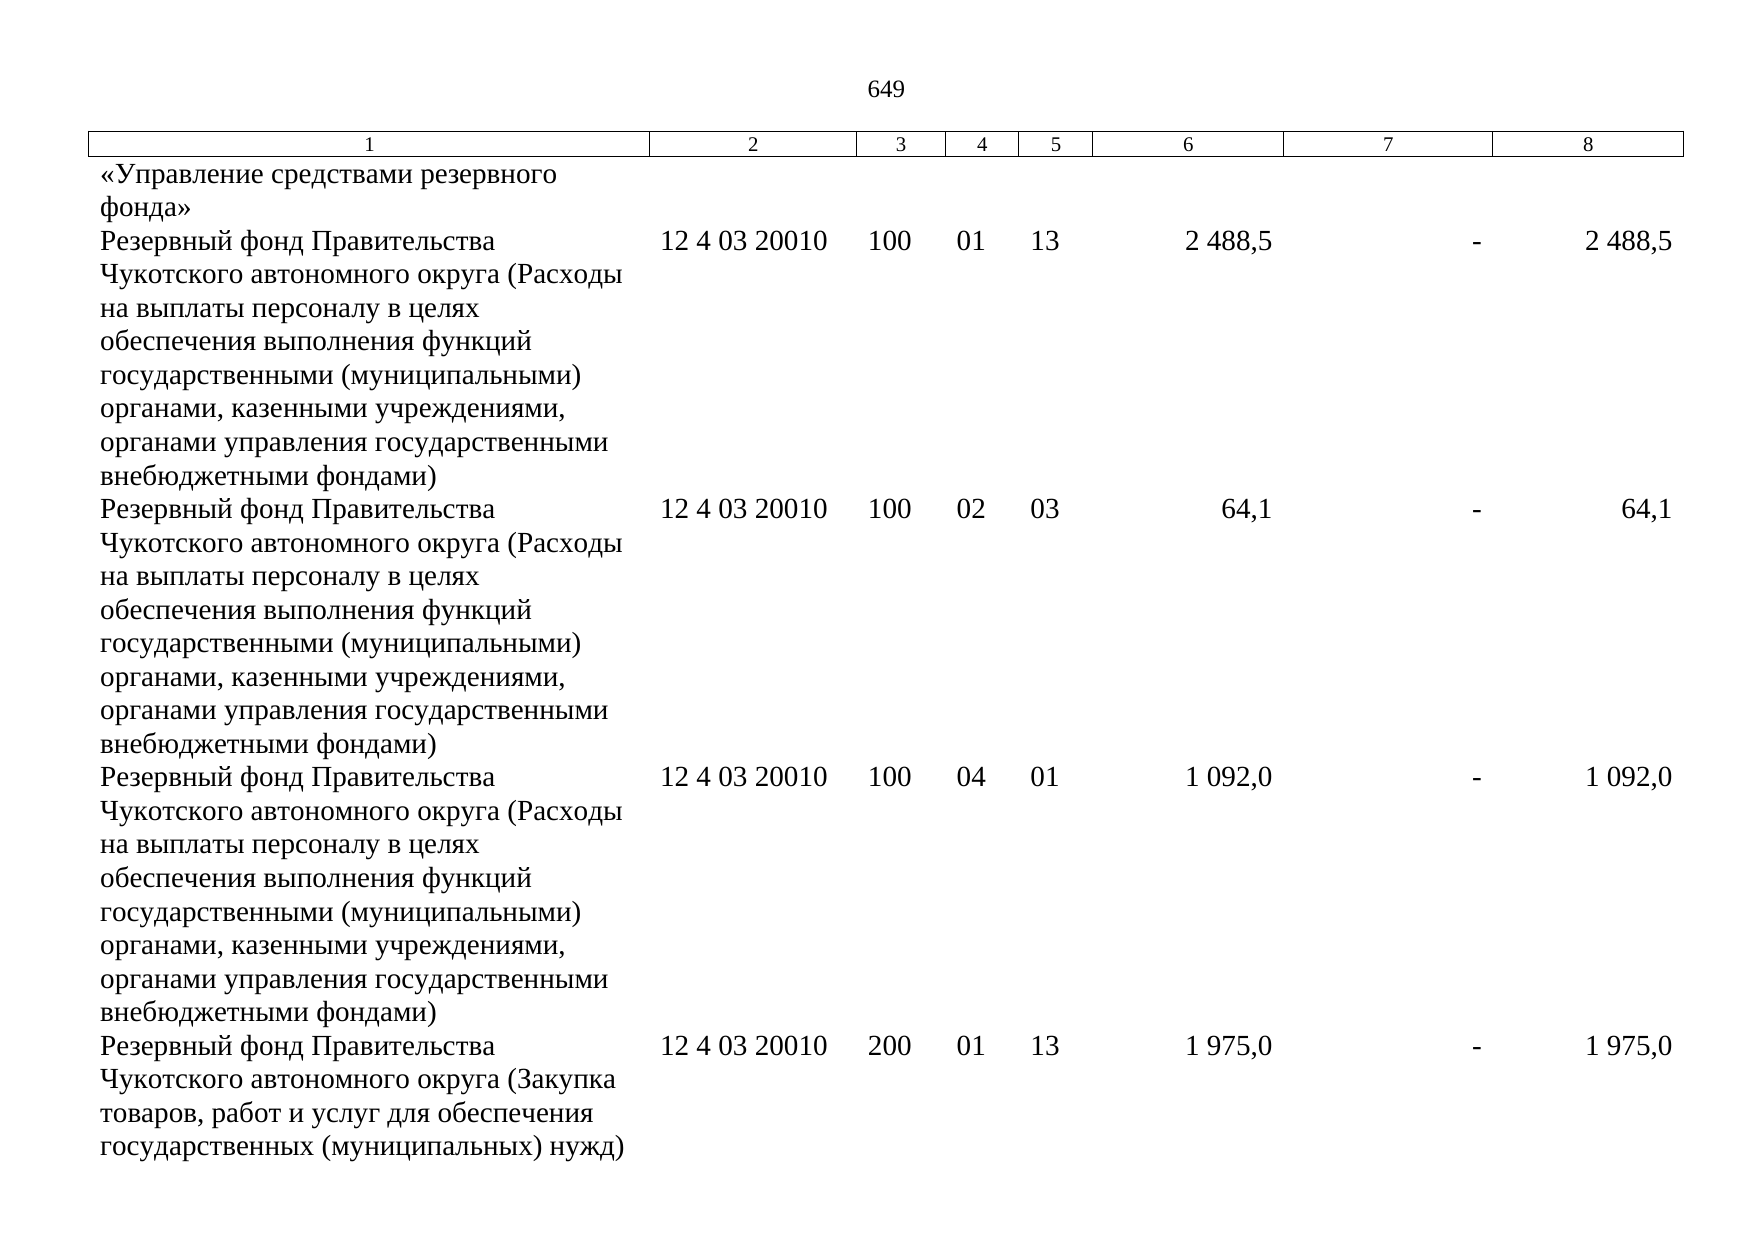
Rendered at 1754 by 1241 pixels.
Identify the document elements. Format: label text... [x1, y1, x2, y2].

table_header 3 [857, 132, 945, 156]
table_header 4 [946, 132, 1018, 156]
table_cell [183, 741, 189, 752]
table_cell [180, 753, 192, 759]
table_header 2 [650, 132, 856, 156]
table_header 6 [1093, 132, 1283, 156]
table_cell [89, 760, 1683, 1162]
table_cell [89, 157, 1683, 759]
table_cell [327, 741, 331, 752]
table_header 8 [1493, 132, 1683, 156]
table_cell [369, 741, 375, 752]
table_header 1 [89, 132, 649, 156]
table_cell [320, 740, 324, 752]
table_header 5 [1019, 132, 1092, 156]
table_header 7 [1284, 132, 1492, 156]
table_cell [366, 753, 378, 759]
